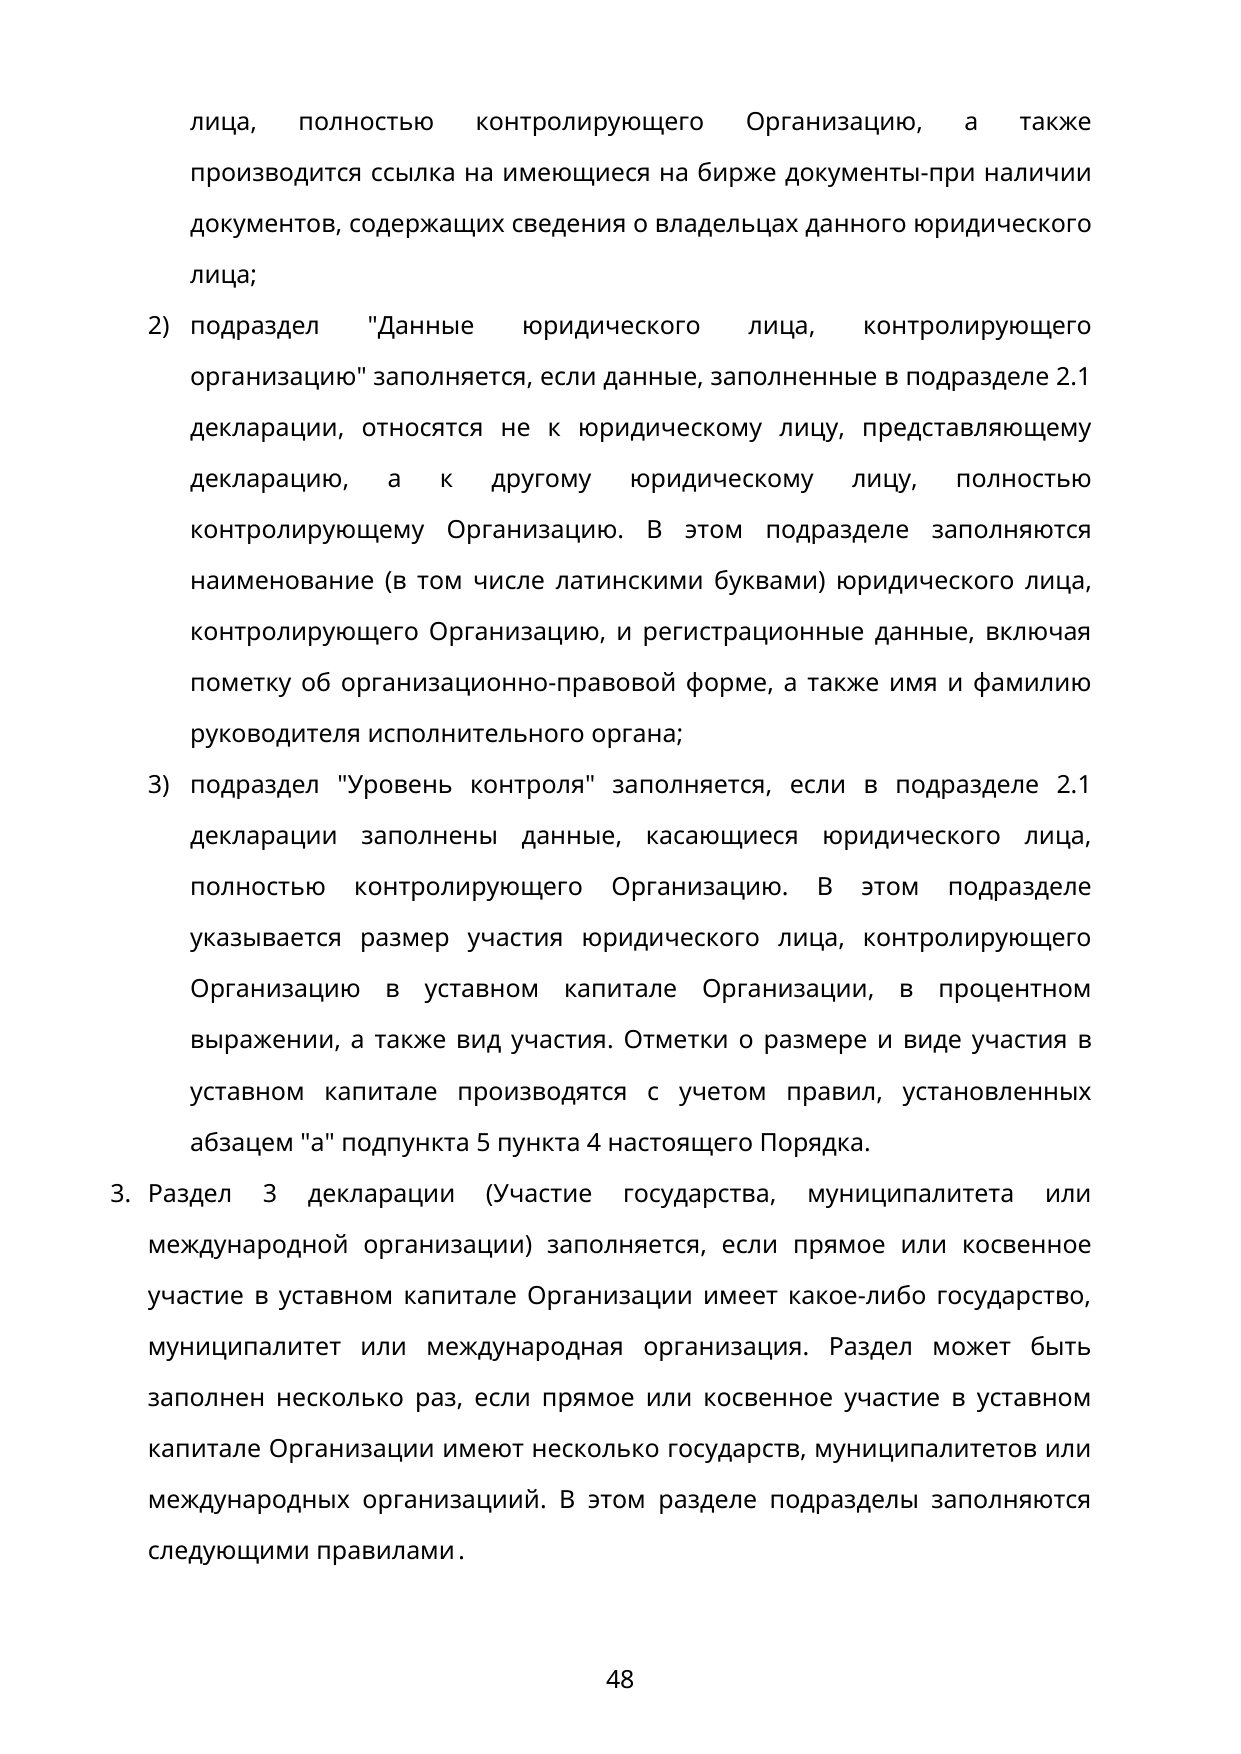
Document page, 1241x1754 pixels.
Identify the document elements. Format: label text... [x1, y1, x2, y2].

list подраздел "Данные юридического лица, контролирующего организацию" заполняется, если данные, заполненные в подразделе 2.1 декларации, относятся не к юридическому лицу, представляющему декларацию, а к другому юридическому лицу, полностью контролирующему Организацию. В этом подразделе заполняются наименование (в том числе латинскими буквами) юридического лица, контролирующего Организацию, и регистрационные данные, включая пометку об организационно-правовой форме, а также имя и фамилию руководителя исполнительного органа; [148, 308, 1092, 750]
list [148, 103, 1092, 291]
list подраздел "Уровень контроля" заполняется, если в подразделе 2.1 декларации заполнены данные, касающиеся юридического лица, полностью контролирующего Организацию. В этом подразделе указывается размер участия юридического лица, контролирующего Организацию в уставном капитале Организации, в процентном выражении, а также вид участия. Отметки о размере и виде участия в уставном капитале производятся с учетом правил, установленных абзацем "а" подпункта 5 пункта 4 настоящего Порядка. [148, 767, 1092, 1158]
list Раздел 3 декларации (Участие государства, муниципалитета или международной организации) заполняется, если прямое или косвенное участие в уставном капитале Организации имеет какое-либо государство, муниципалитет или международная организация. Раздел может быть заполнен несколько раз, если прямое или косвенное участие в уставном капитале Организации имеют несколько государств, муниципалитетов или международных организациий. В этом разделе подразделы заполняются следующими правилами․ [110, 1175, 1092, 1567]
